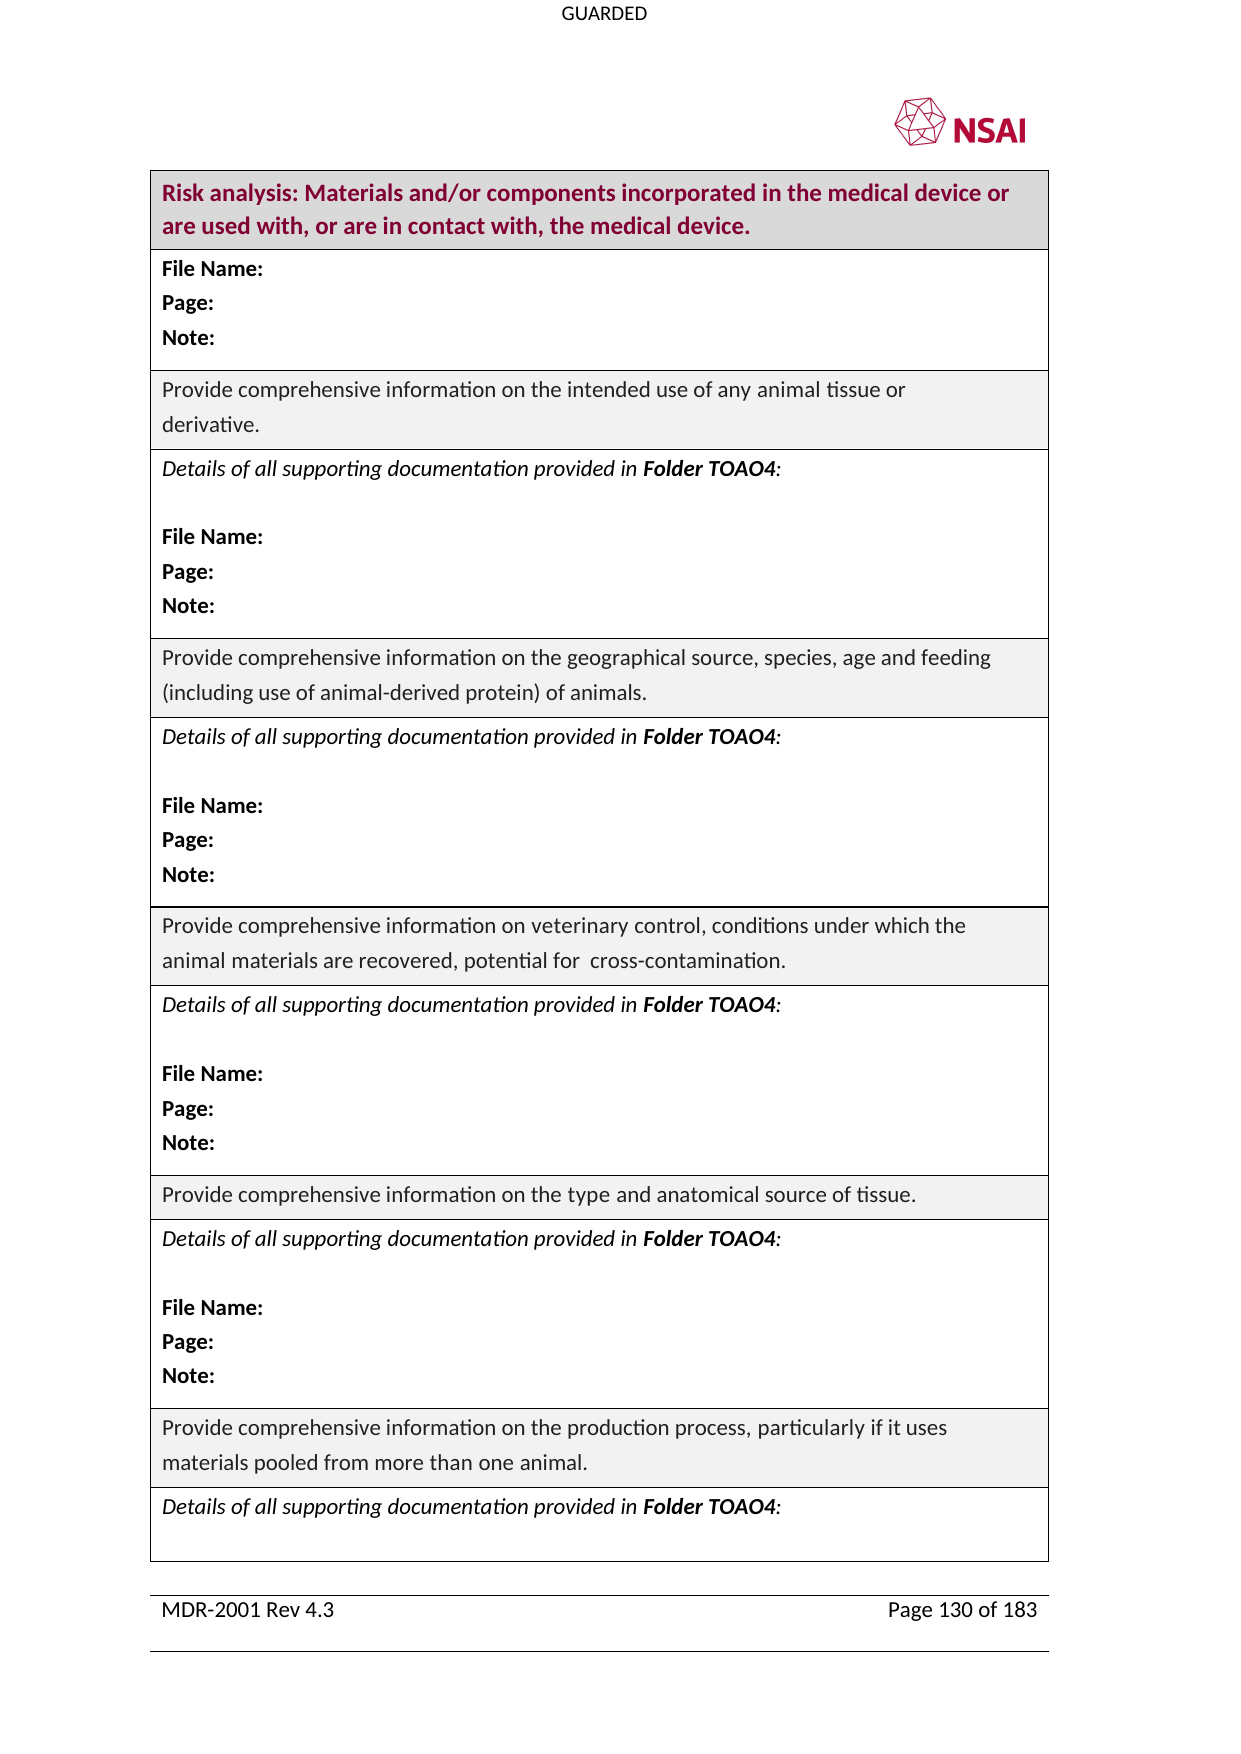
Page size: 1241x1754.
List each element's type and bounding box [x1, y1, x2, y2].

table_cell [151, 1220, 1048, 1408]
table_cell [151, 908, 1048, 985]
picture [870, 73, 1049, 170]
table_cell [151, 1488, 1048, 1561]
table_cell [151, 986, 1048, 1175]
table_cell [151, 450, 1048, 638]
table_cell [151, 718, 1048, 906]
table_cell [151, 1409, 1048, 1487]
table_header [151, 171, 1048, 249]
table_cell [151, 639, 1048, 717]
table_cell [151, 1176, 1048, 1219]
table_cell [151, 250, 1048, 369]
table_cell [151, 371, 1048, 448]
